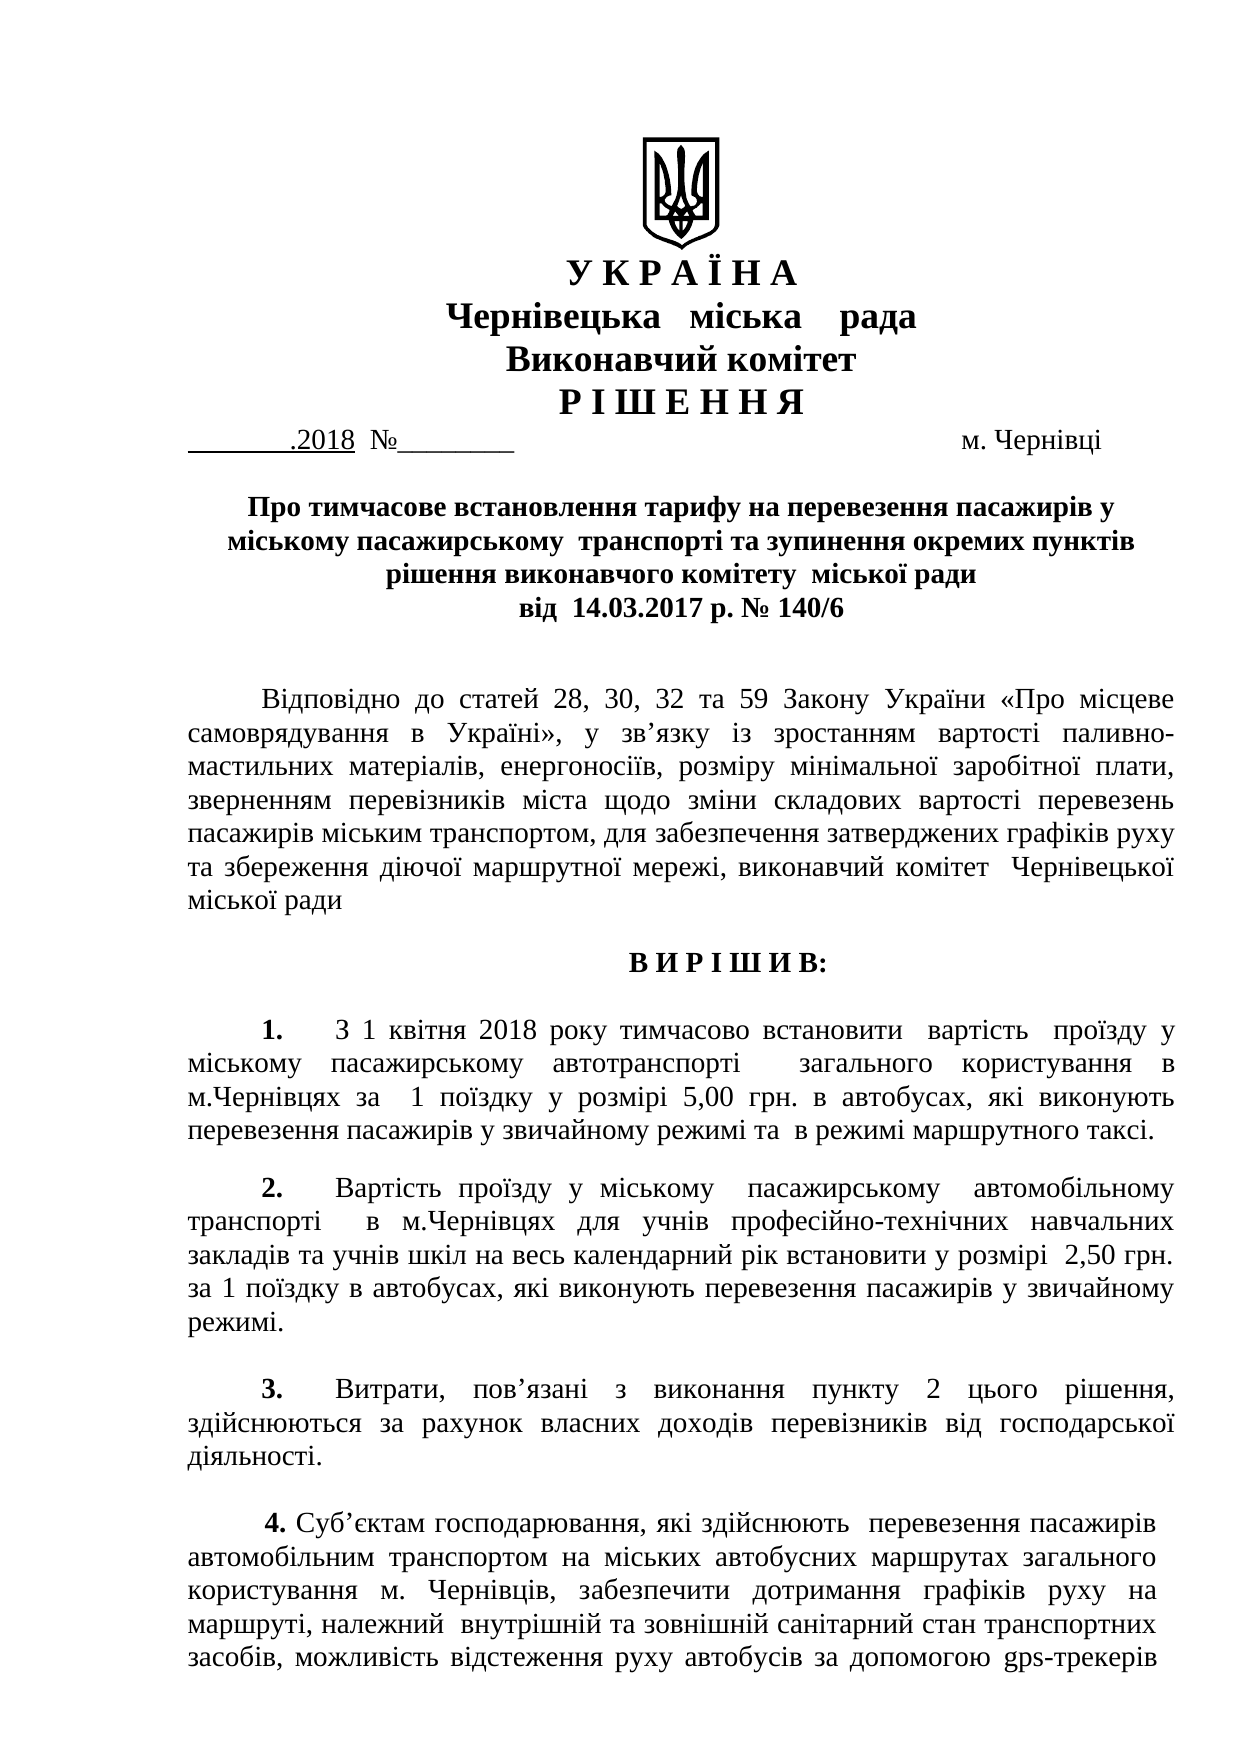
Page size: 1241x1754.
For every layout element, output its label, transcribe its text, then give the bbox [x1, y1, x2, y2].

list Вартість проїзду у міському пасажирському автомобільному транспорті в м.Чернівцях для учнів професійно-технічних навчальних закладів та учнів шкіл на весь календарний рік встановити у розмірі 2,50 грн. за 1 поїздку в автобусах, які виконують перевезення пасажирів у звичайному режимі. [187, 1170, 1175, 1338]
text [187, 1505, 1157, 1673]
text В И Р І Ш И В: [187, 945, 1175, 978]
text Відповідно до статей 28, 30, 32 та 59 Закону України «Про місцеве самоврядування в Україні», у зв’язку із зростанням вартості паливно-мастильних матеріалів, енергоносіїв, розміру мінімальної заробітної плати, зверненням перевізників міста щодо зміни складових вартості перевезень пасажирів міським транспортом, для забезпечення затверджених графіків руху та збереження діючої маршрутної мережі, виконавчий комітет Чернівецької міської ради [187, 681, 1175, 916]
text Про тимчасове встановлення тарифу на перевезення пасажирів у міському пасажирському транспорті та зупинення окремих пунктів рішення виконавчого комітету міської ради [187, 489, 1175, 590]
list З 1 квітня 2018 року тимчасово встановити вартість проїзду у міському пасажирському автотранспорті загального користування в м.Чернівцях за 1 поїздку у розмірі 5,00 грн. в автобусах, які виконують перевезення пасажирів у звичайному режимі та в режимі маршрутного таксі. [187, 1012, 1175, 1146]
text Виконавчий комітет [187, 336, 1175, 379]
text Чернівецька міська рада [187, 293, 1175, 336]
text .2018 №________ м. Чернівці [187, 422, 1175, 456]
text від 14.03.2017 р. № 140/6 [187, 590, 1175, 624]
list Витрати, пов’язані з виконання пункту 2 цього рішення, здійснюються за рахунок власних доходів перевізників від господарської діяльності. [187, 1371, 1175, 1472]
text Р І Ш Е Н Н Я [187, 379, 1175, 422]
text У К Р А Ї Н А [187, 250, 1175, 293]
